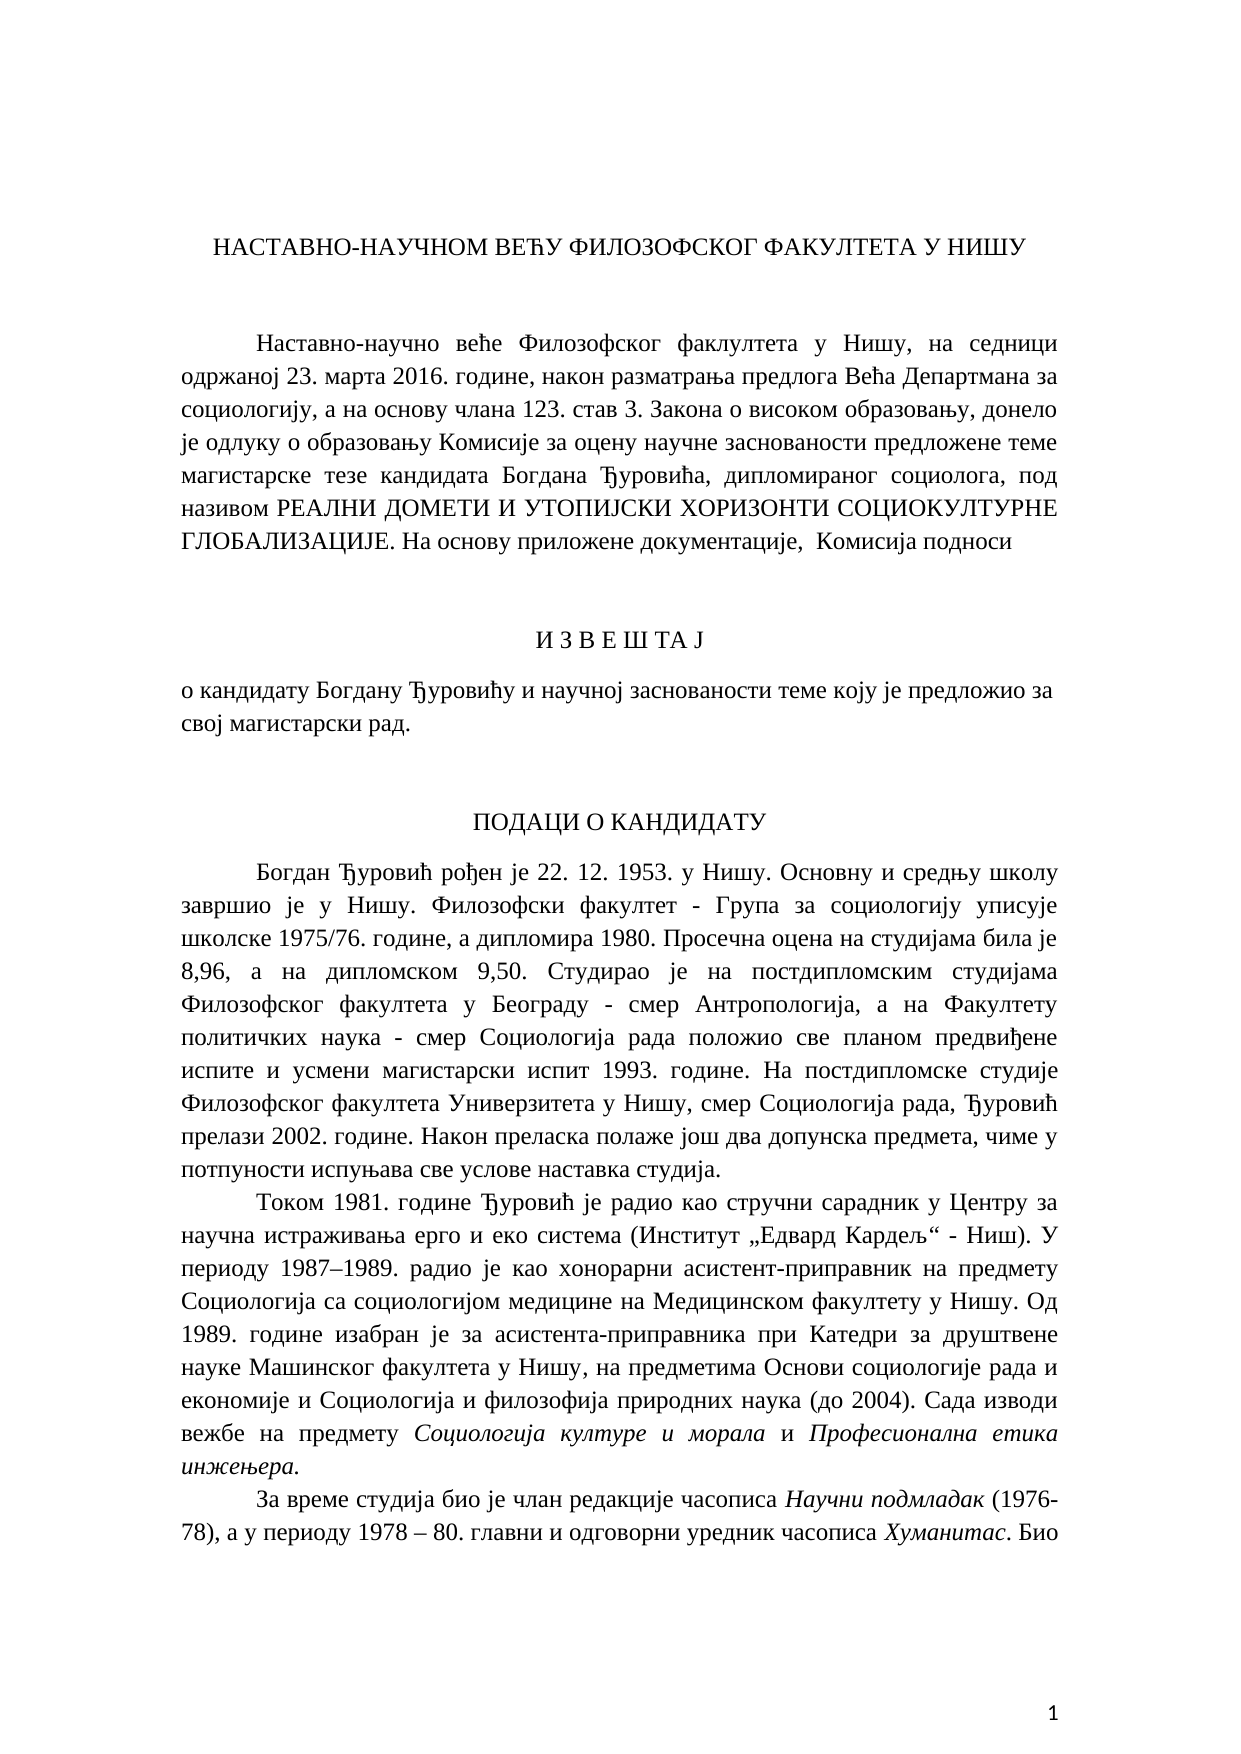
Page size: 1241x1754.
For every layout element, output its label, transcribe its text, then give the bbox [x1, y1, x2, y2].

text НАСТАВНО-НАУЧНОМ ВЕЋУ ФИЛОЗОФСКОГ ФАКУЛТЕТА У НИШУ [181, 232, 1058, 261]
text о кандидату Богдану Ђуровићу и научној заснованости теме коју је предложио за свој магистарски рад. [181, 675, 1058, 737]
text Богдан Ђуровић рођен је 22. 12. 1953. у Нишу. Основну и средњу школу завршио је у Нишу. Филозофски факултет - Група за социологију уписује школске 1975/76. године, а дипломира 1980. Просечна оцена на студијама била је 8,96, а на дипломском 9,50. Студирао је на постдипломским студијама Филозофског факултета у Београду - смер Антропологија, а на Факултету политичких наука - смер Социологија рада положио све планом предвиђене испите и усмени магистарски испит 1993. године. На постдипломске студије Филозофског факултета Универзитета у Нишу, смер Социологија рада, Ђуровић прелази 2002. године. Након преласка полаже још два допунска предмета, чиме у потпуности испуњава све услове наставка студија. [181, 857, 1058, 1183]
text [181, 1484, 1058, 1546]
text И З В Е Ш ТА Ј [181, 625, 1058, 654]
text ПОДАЦИ О КАНДИДАТУ [181, 807, 1058, 836]
text Током 1981. године Ђуровић је радио као стручни сарадник у Центру за научна истраживања ерго и еко система (Институт „Едвард Кардељ“ - Ниш). У периоду 1987–1989. радио је као хонорарни асистент-приправник на предмету Социологија са социологијом медицине на Медицинском факултету у Нишу. Од 1989. године изабран је за асистента-приправника при Катедри за друштвене науке Машинског факултета у Нишу, на предметима Основи социологије рада и економије и Социологија и филозофија природних наука (до 2004). Сада изводи вежбе на предмету Социологија културе и морала и Професионална етика инжењера. [181, 1187, 1058, 1480]
text Наставно-научно веће Филозофског факлултета у Нишу, на седници одржаној 23. марта 2016. године, након разматрања предлога Већа Департмана за социологију, а на основу члана 123. став 3. Закона о високом образовању, донело је одлуку о образовању Комисије за оцену научне заснованости предложене теме магистарске тезе кандидата Богдана Ђуровића, дипломираног социолога, под називом РЕАЛНИ ДОМЕТИ И УТОПИЈСКИ ХОРИЗОНТИ СОЦИОКУЛТУРНЕ ГЛОБАЛИЗАЦИЈЕ. На основу приложене документације, Комисија подноси [181, 328, 1058, 555]
